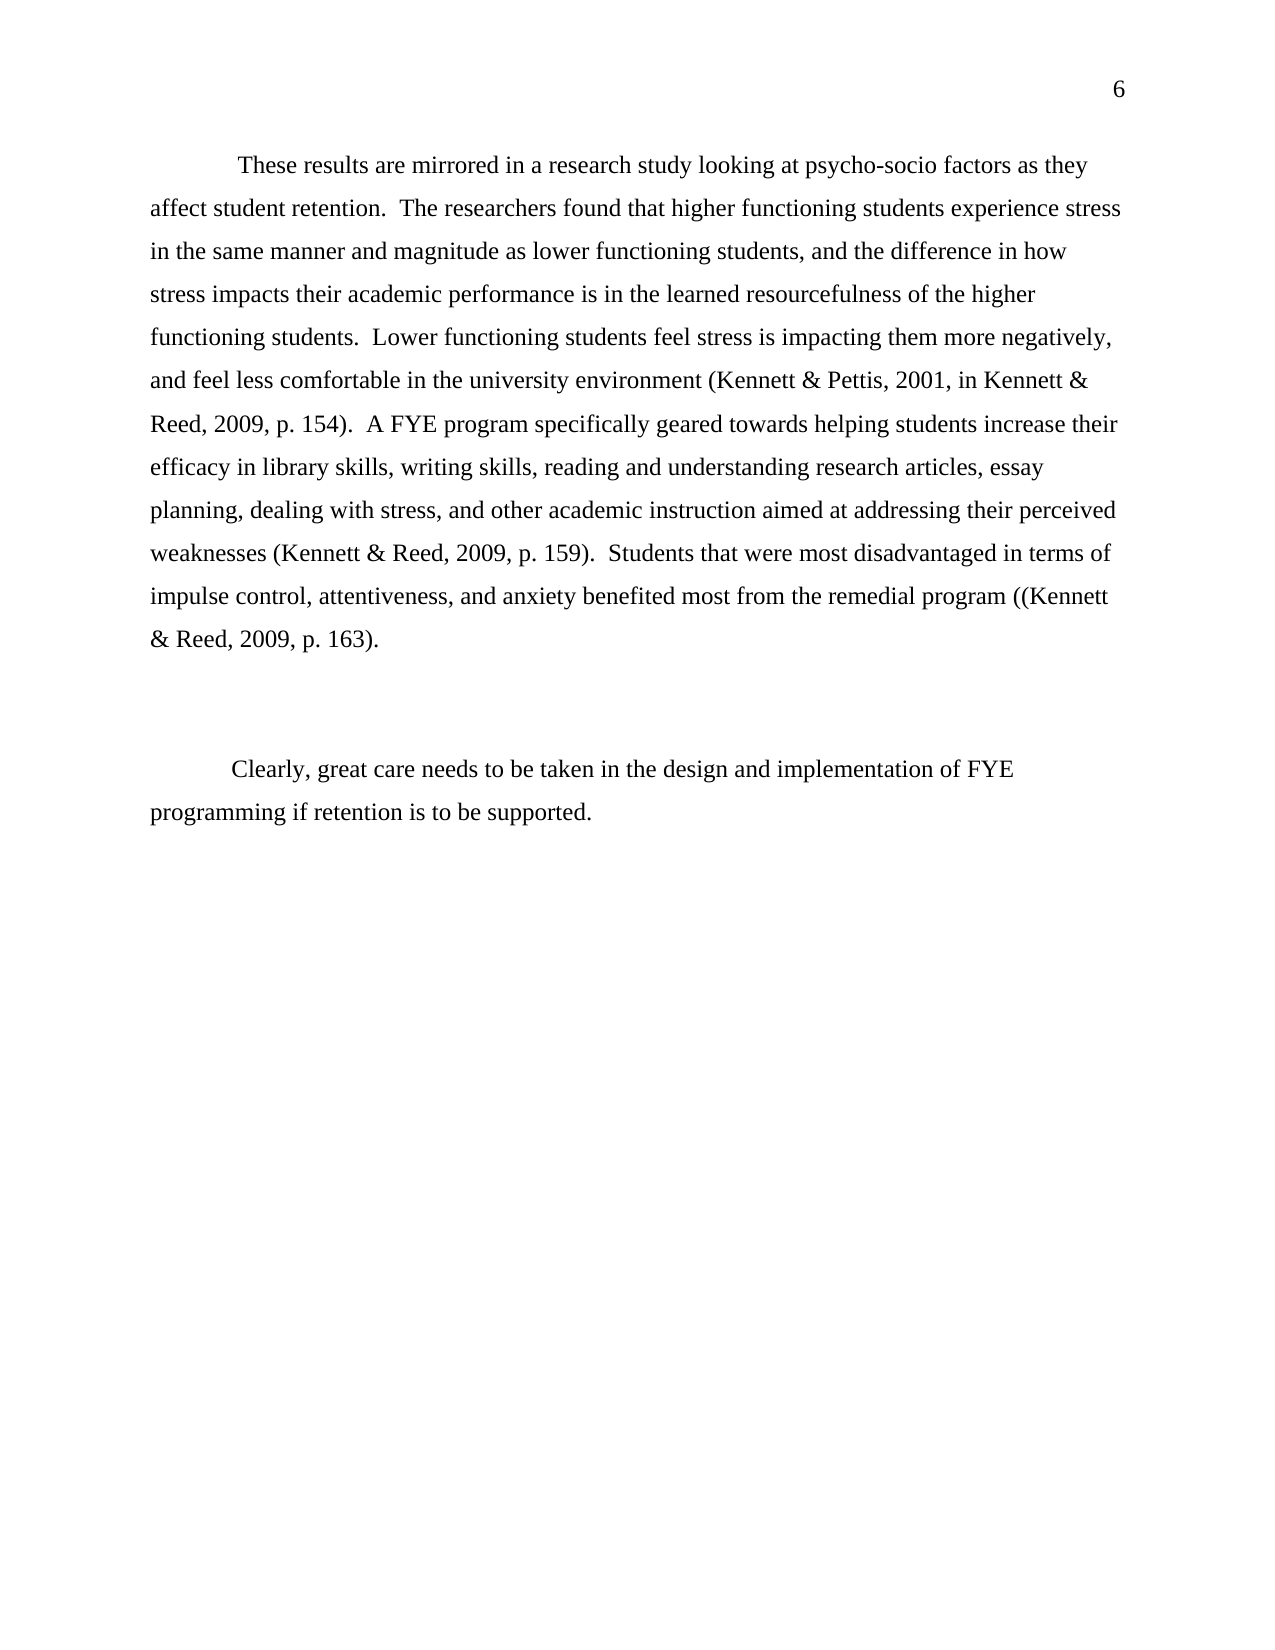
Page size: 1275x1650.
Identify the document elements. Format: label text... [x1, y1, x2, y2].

text Clearly, great care needs to be taken in the design and implementation of FYE programming if retention is to be supported. [150, 754, 1125, 826]
text These results are mirrored in a research study looking at psycho-socio factors as they affect student retention. The researchers found that higher functioning students experience stress in the same manner and magnitude as lower functioning students, and the difference in how stress impacts their academic performance is in the learned resourcefulness of the higher functioning students. Lower functioning students feel stress is impacting them more negatively, and feel less comfortable in the university environment (Kennett & Pettis, 2001, in Kennett & Reed, 2009, p. 154). A FYE program specifically geared towards helping students increase their efficacy in library skills, writing skills, reading and understanding research articles, essay planning, dealing with stress, and other academic instruction aimed at addressing their perceived weaknesses (Kennett & Reed, 2009, p. 159). Students that were most disadvantaged in terms of impulse control, attentiveness, and anxiety benefited most from the remedial program ((Kennett & Reed, 2009, p. 163). [150, 150, 1125, 653]
